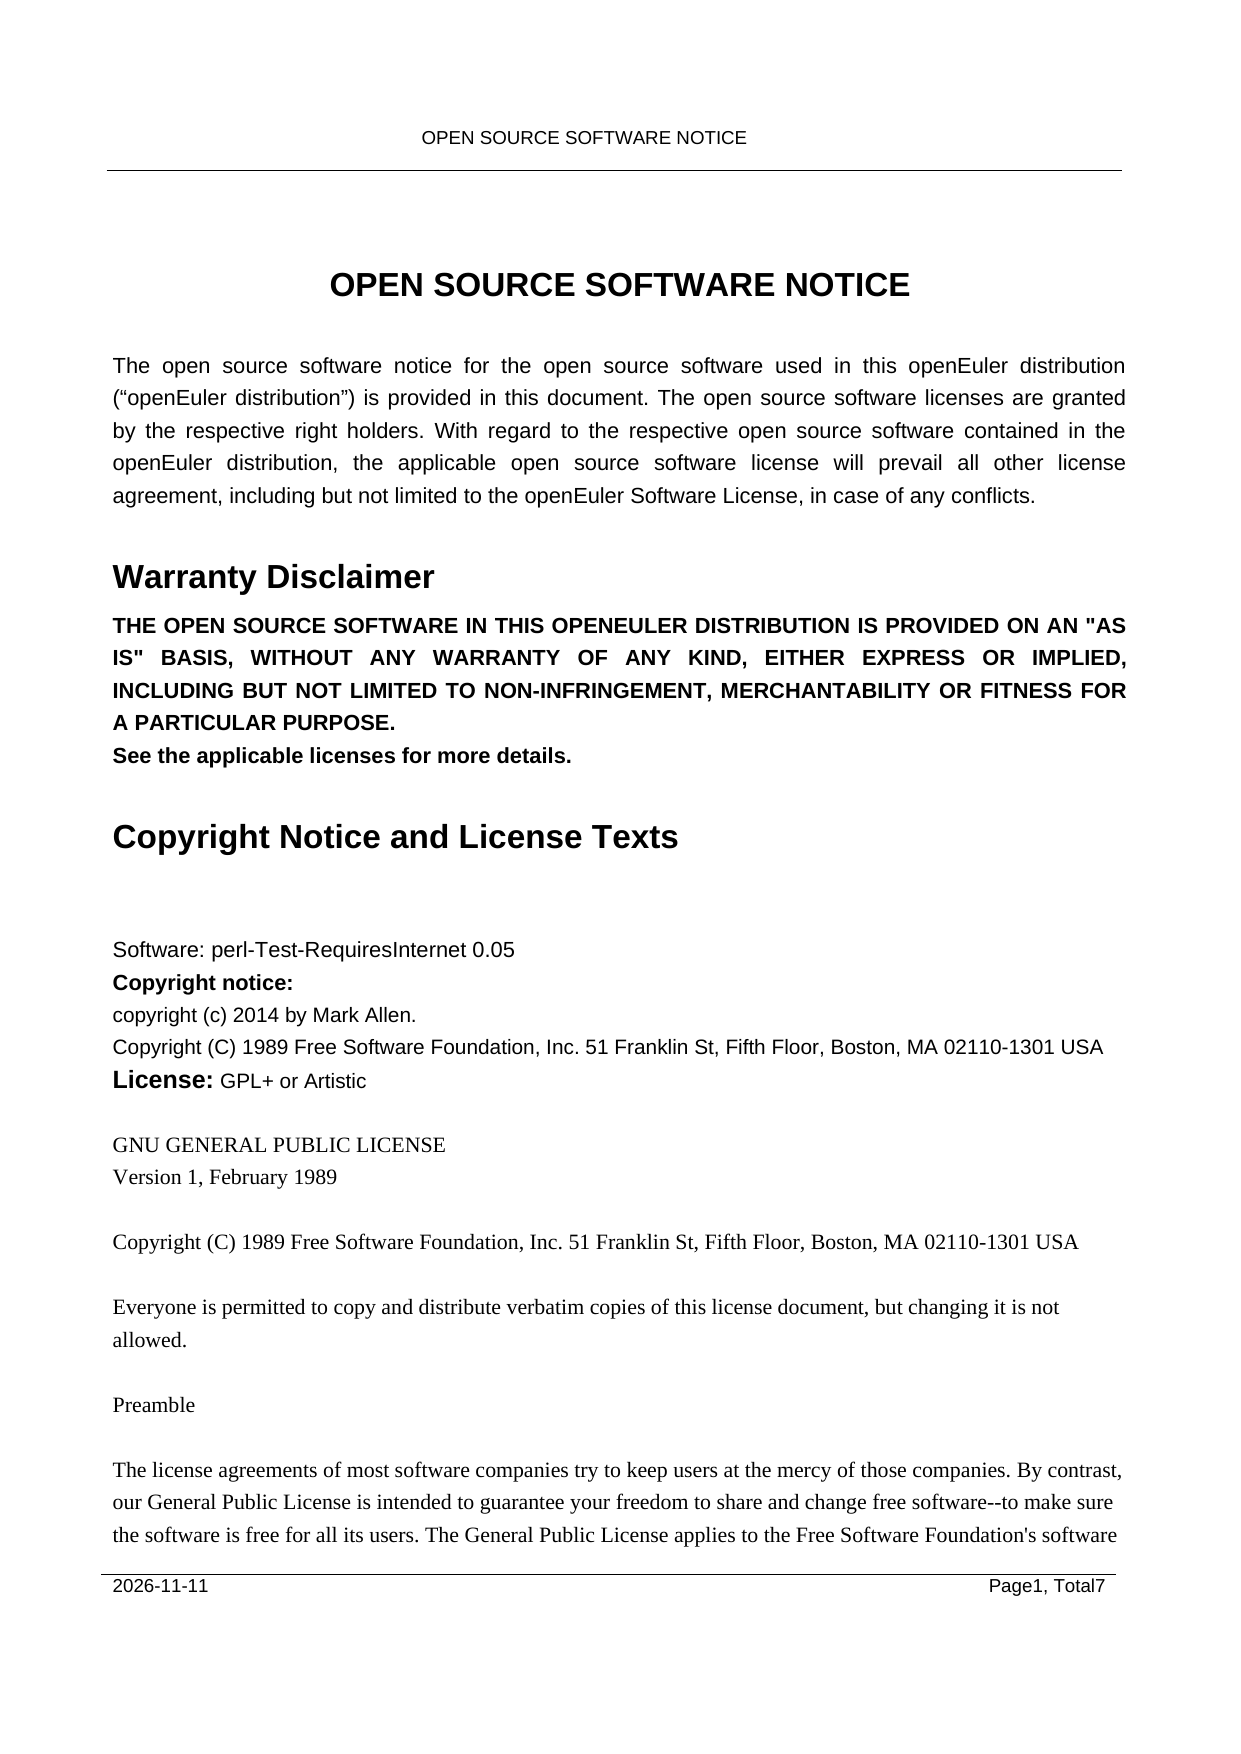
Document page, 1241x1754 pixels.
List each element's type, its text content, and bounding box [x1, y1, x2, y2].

text The open source software notice for the open source software used in this openEuler distribution (“openEuler distribution”) is provided in this document. The open source software licenses are granted by the respective right holders. With regard to the respective open source software contained in the openEuler distribution, the applicable open source software license will prevail all other license agreement, including but not limited to the openEuler Software License, in case of any conflicts. [112, 349, 1128, 511]
text Software: perl-Test-RequiresInternet 0.05 [112, 933, 1128, 966]
text Copyright Notice and License Texts [112, 804, 1128, 869]
text copyright (c) 2014 by Mark Allen. [112, 998, 1128, 1031]
text Copyright notice: [112, 966, 1128, 998]
text Copyright (C) 1989 Free Software Foundation, Inc. 51 Franklin St, Fifth Floor, Boston, MA 02110-1301 USA [112, 1031, 1128, 1063]
text THE OPEN SOURCE SOFTWARE IN THIS OPENEULER DISTRIBUTION IS PROVIDED ON AN "AS IS" BASIS, WITHOUT ANY WARRANTY OF ANY KIND, EITHER EXPRESS OR IMPLIED, INCLUDING BUT NOT LIMITED TO NON-INFRINGEMENT, MERCHANTABILITY OR FITNESS FOR A PARTICULAR PURPOSE. See the applicable licenses for more details. [112, 609, 1128, 771]
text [112, 1063, 1128, 1551]
text Warranty Disclaimer [112, 544, 1128, 609]
text OPEN SOURCE SOFTWARE NOTICE [112, 251, 1128, 316]
